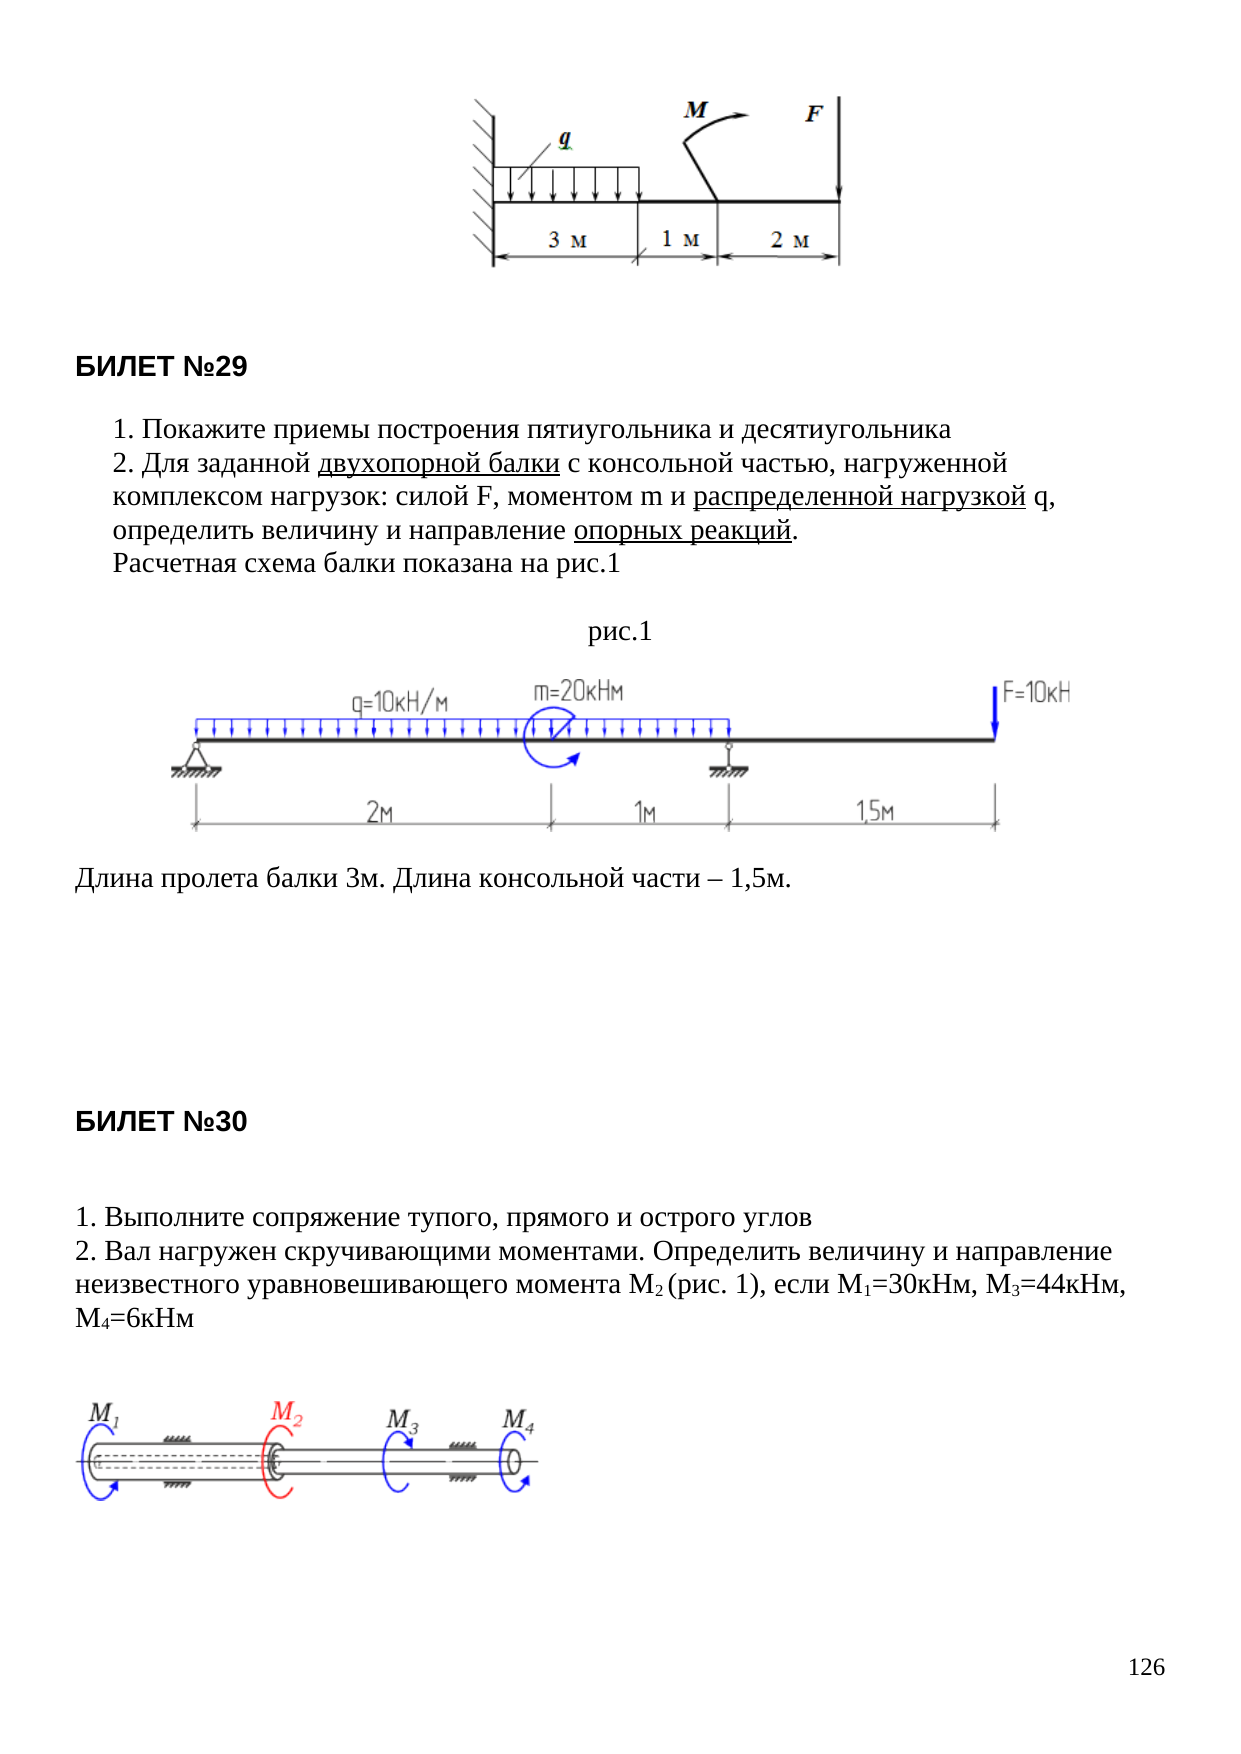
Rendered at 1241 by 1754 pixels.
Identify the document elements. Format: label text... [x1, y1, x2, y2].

text рис.1 [75, 613, 1165, 646]
text 1. Покажите приемы построения пятиугольника и десятиугольника 2. Для заданной двухопорной балки с консольной частью, нагруженной комплексом нагрузок: силой F, моментом m и распределенной нагрузкой q, определить величину и направление опорных реакций. Расчетная схема балки показана на рис.1 [112, 411, 1165, 579]
text Длина пролета балки 3м. Длина консольной части – 1,5м. [75, 860, 1165, 894]
text 1. Выполните сопряжение тупого, прямого и острого углов 2. Вал нагружен скручивающими моментами. Определить величину и направление неизвестного уравновешивающего момента M2 (рис. 1), если M1=30кНм, M3=44кНм, M4=6кНм [75, 1167, 1165, 1333]
picture [75, 1401, 539, 1501]
picture [171, 679, 1070, 832]
text БИЛЕТ №30 [75, 1104, 1165, 1138]
picture [461, 75, 853, 286]
text БИЛЕТ №29 [75, 349, 1165, 382]
